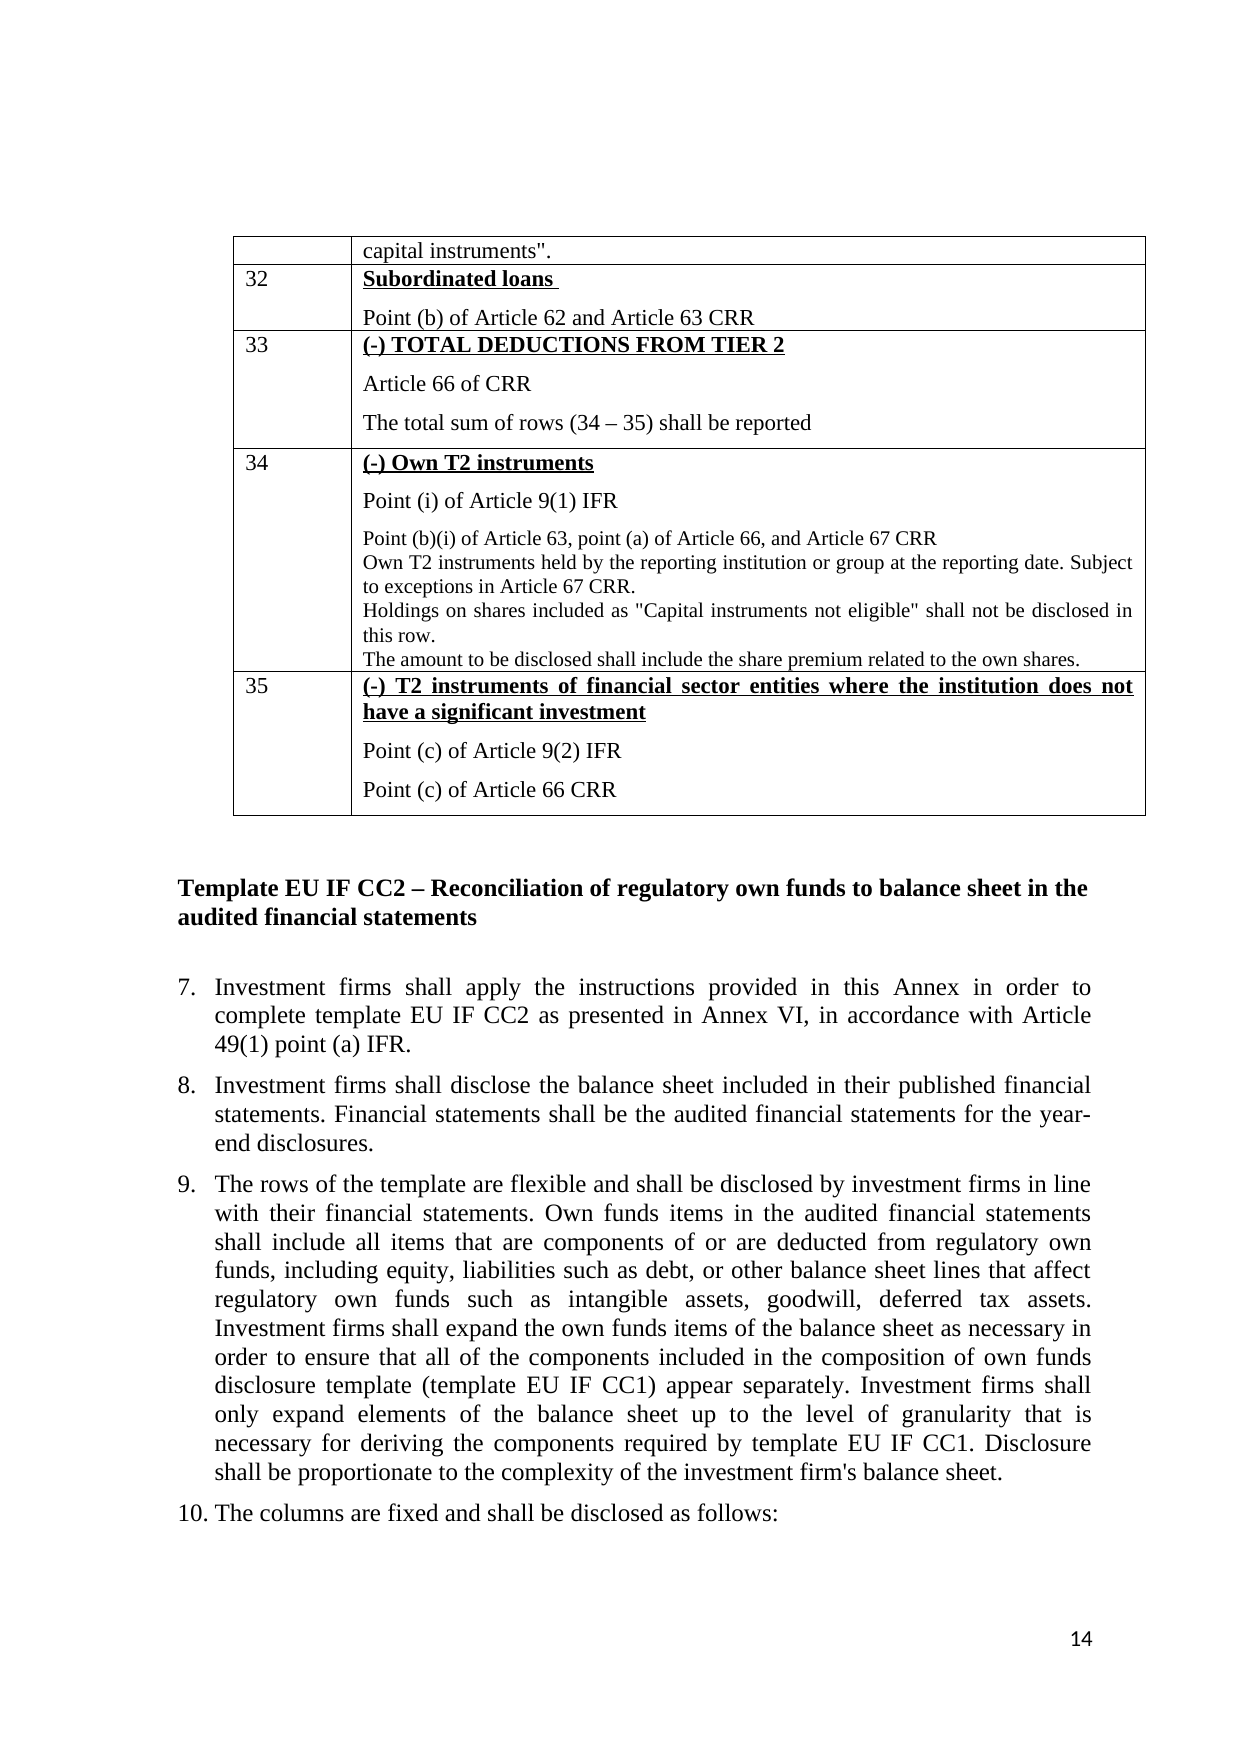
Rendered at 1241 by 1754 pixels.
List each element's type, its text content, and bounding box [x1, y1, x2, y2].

list Investment firms shall apply the instructions provided in this Annex in order to complete template EU IF CC2 as presented in Annex VI, in accordance with Article 49(1) point (a) IFR. [177, 972, 1092, 1058]
list The rows of the template are flexible and shall be disclosed by investment firms in line with their financial statements. Own funds items in the audited financial statements shall include all items that are components of or are deducted from regulatory own funds, including equity, liabilities such as debt, or other balance sheet lines that affect regulatory own funds such as intangible assets, goodwill, deferred tax assets. Investment firms shall expand the own funds items of the balance sheet as necessary in order to ensure that all of the components included in the composition of own funds disclosure template (template EU IF CC1) appear separately. Investment firms shall only expand elements of the balance sheet up to the level of granularity that is necessary for deriving the components required by template EU IF CC1. Disclosure shall be proportionate to the complexity of the investment firm's balance sheet. [177, 1169, 1092, 1486]
table_cell 32 [234, 265, 351, 330]
table_cell Subordinated loans Point (b) of Article 62 and Article 63 CRR [352, 265, 1145, 330]
table_cell (-) T2 instruments of financial sector entities where the institution does not have a significant investment Point (c) of Article 9(2) IFR Point (c) of Article 66 CRR [352, 672, 1145, 814]
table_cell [352, 237, 1145, 264]
table_cell (-) TOTAL DEDUCTIONS FROM TIER 2 Article 66 of CRR The total sum of rows (34 – 35) shall be reported [352, 331, 1145, 447]
table_cell 33 [234, 331, 351, 447]
list The columns are fixed and shall be disclosed as follows: [177, 1498, 1092, 1527]
list Investment firms shall disclose the balance sheet included in their published financial statements. Financial statements shall be the audited financial statements for the year-end disclosures. [177, 1071, 1092, 1157]
table_cell 34 [234, 449, 351, 671]
table_cell 31 [234, 237, 351, 264]
table_cell (-) Own T2 instruments Point (i) of Article 9(1) IFR Point (b)(i) of Article 63, point (a) of Article 66, and Article 67 CRR Own T2 instruments held by the reporting institution or group at the reporting date. Subject to exceptions in Article 67 CRR. Holdings on shares included as "Capital instruments not eligible" shall not be disclosed in this row. The amount to be disclosed shall include the share premium related to the own shares. [352, 449, 1145, 671]
table_cell 35 [234, 672, 351, 814]
text Template EU IF CC2 – Reconciliation of regulatory own funds to balance sheet in the audited financial statements [177, 873, 1092, 931]
